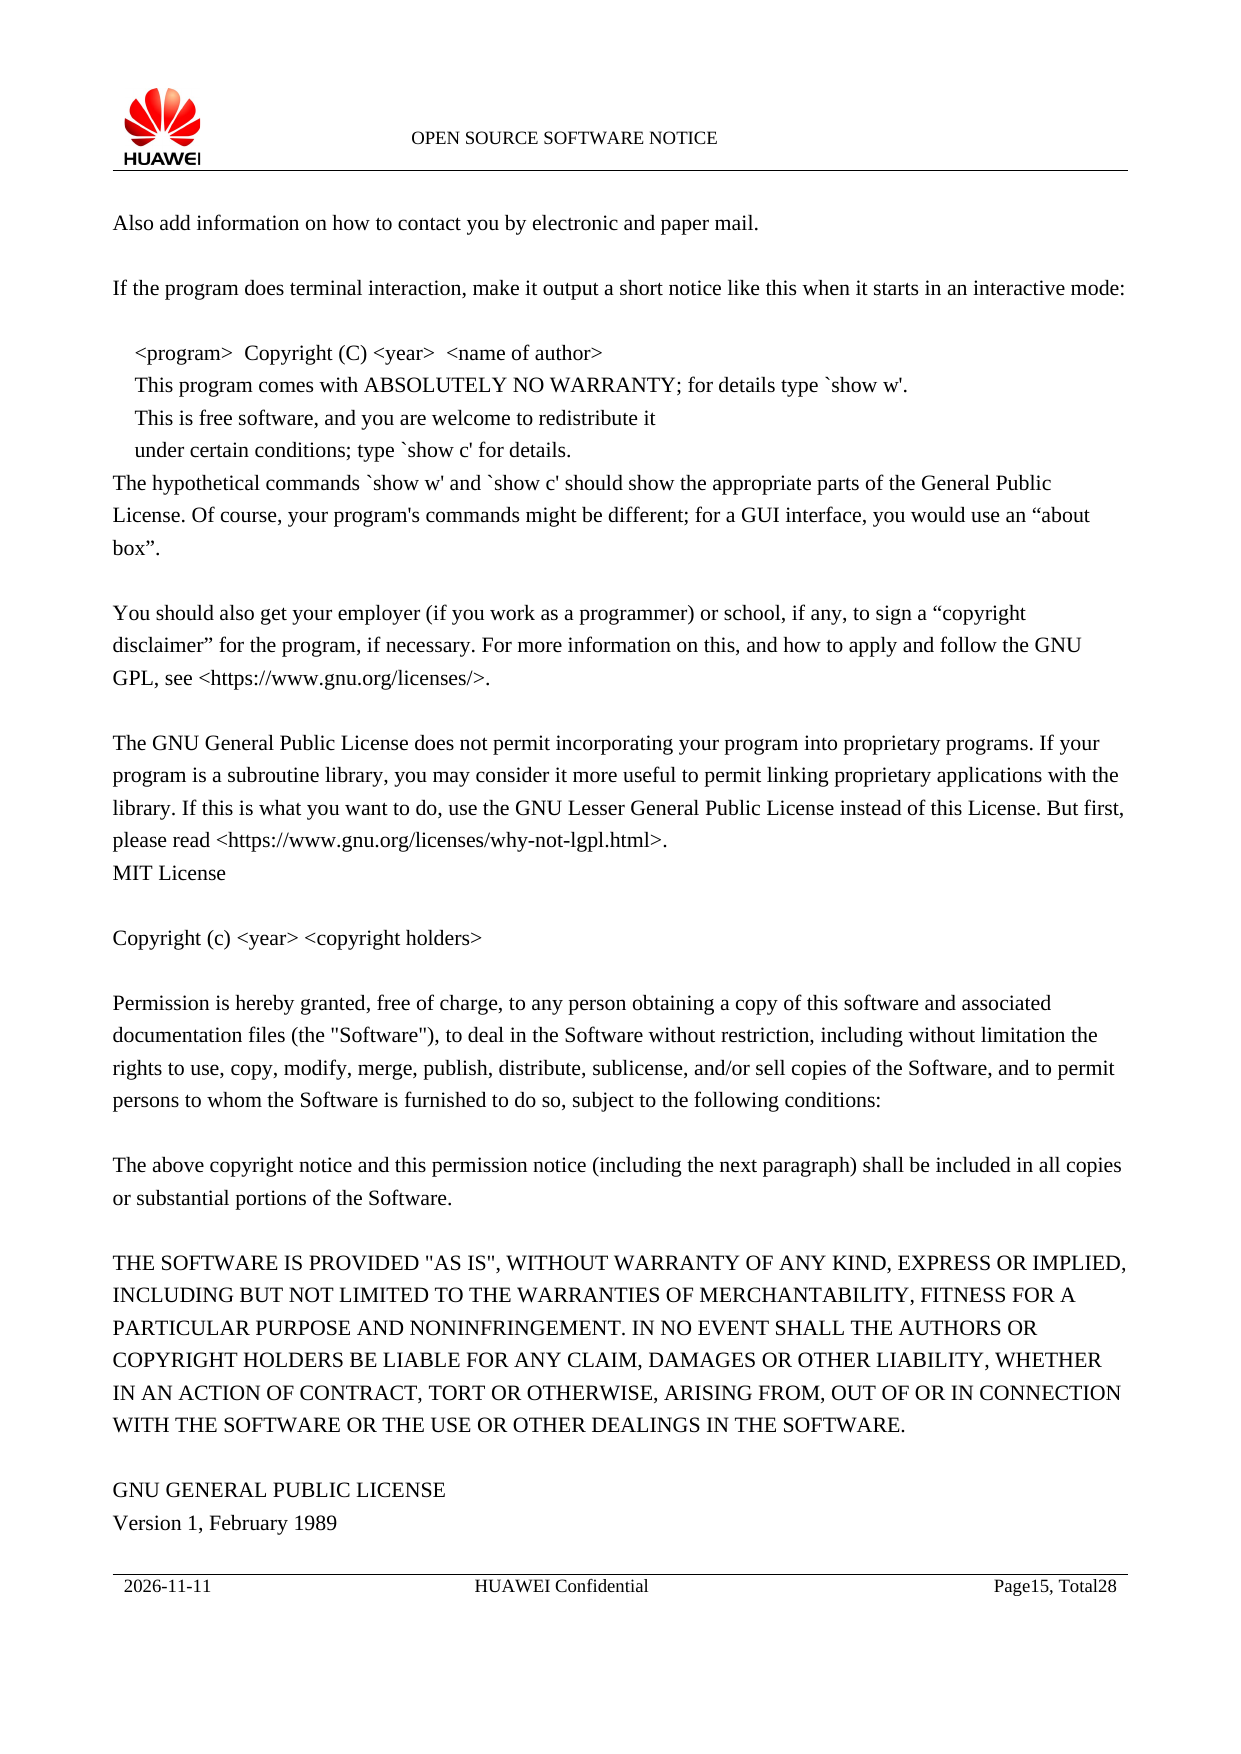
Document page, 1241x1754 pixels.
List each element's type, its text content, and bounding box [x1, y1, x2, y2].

text The hypothetical commands `show w' and `show c' should show the appropriate parts of the General Public License. Of course, your program's commands might be different; for a GUI interface, you would use an “about box”. [112, 466, 1128, 564]
text <program> Copyright (C) <year> <name of author> [112, 336, 1128, 369]
text under certain conditions; type `show c' for details. [112, 434, 1128, 466]
text If the program does terminal interaction, make it output a short notice like this when it starts in an interactive mode: [112, 271, 1128, 304]
text This program comes with ABSOLUTELY NO WARRANTY; for details type `show w'. [112, 369, 1128, 401]
text You should also get your employer (if you work as a programmer) or school, if any, to sign a “copyright disclaimer” for the program, if necessary. For more information on this, and how to apply and follow the GNU GPL, see <https://www.gnu.org/licenses/>. [112, 596, 1128, 694]
picture [124, 88, 201, 165]
text This is free software, and you are welcome to redistribute it [112, 401, 1128, 434]
text Also add information on how to contact you by electronic and paper mail. [112, 206, 1128, 239]
